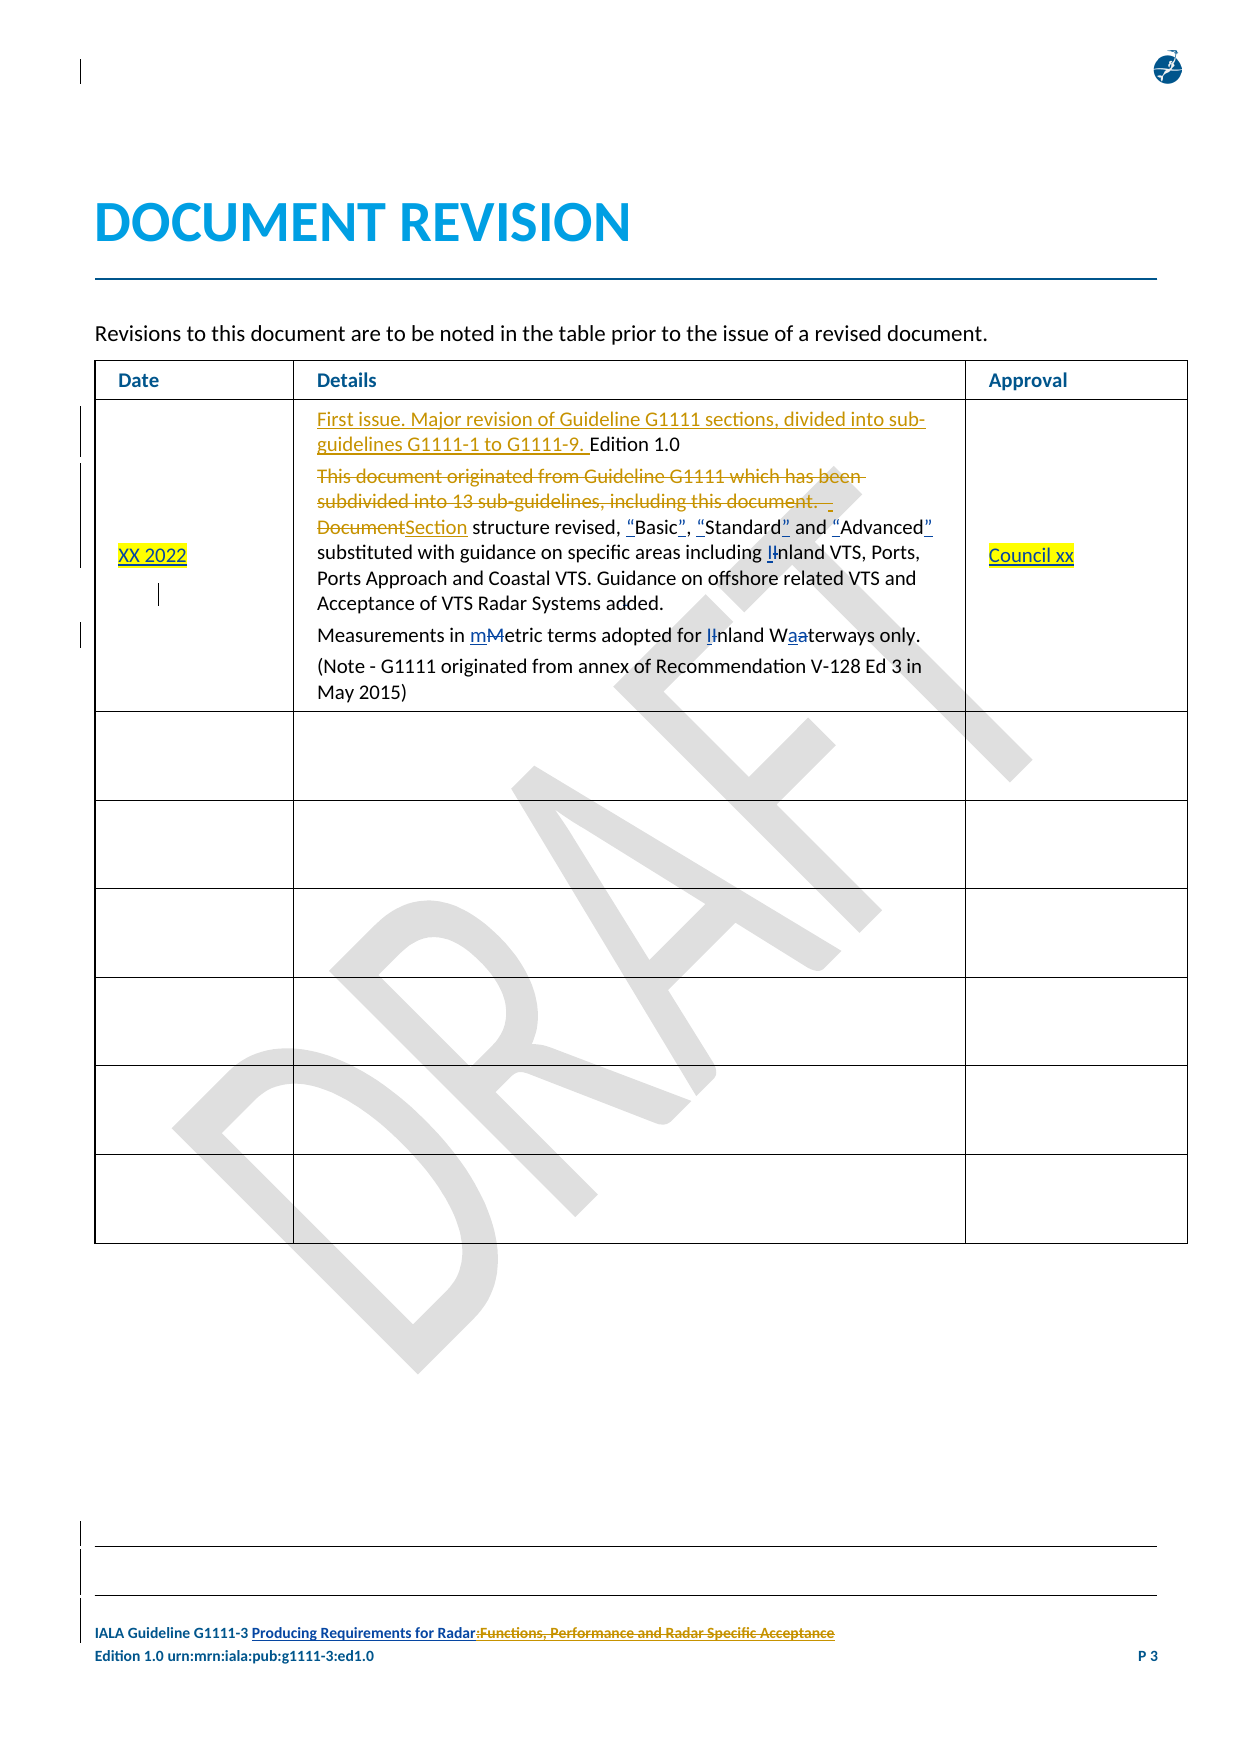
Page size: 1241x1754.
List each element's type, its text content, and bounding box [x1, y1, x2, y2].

table_header Details [294, 361, 965, 399]
table_header Approval [966, 361, 1187, 399]
table_cell [966, 978, 1187, 1065]
table_cell [294, 1155, 965, 1243]
picture [1122, 0, 1241, 119]
table_cell [96, 978, 293, 1065]
table_header Date [96, 361, 293, 399]
table_cell [96, 712, 293, 799]
table_cell [96, 801, 293, 888]
table_cell [96, 889, 293, 977]
table_cell [96, 400, 293, 711]
table_cell [294, 712, 965, 799]
table_cell [294, 889, 965, 977]
table_cell [966, 801, 1187, 888]
table_cell Edition 1.0 structure revised, Basic, Standard and Advanced substituted with guidance on specific areas including nland VTS, Ports, Ports Approach and Coastal VTS. Guidance on offshore related VTS and Acceptance of VTS Radar Systems added. Measurements in etric terms adopted for nland Wterways only. (Note - G1111 originated from annex of Recommendation V-128 Ed 3 in May 2015) [294, 400, 965, 711]
table_cell [966, 1155, 1187, 1243]
table_cell [966, 400, 1187, 711]
table_cell [96, 1155, 293, 1243]
table_cell [294, 978, 965, 1065]
table_cell [966, 712, 1187, 799]
text Revisions to this document are to be noted in the table prior to the issue of a revised document. [94, 319, 1157, 347]
table_cell [966, 1066, 1187, 1154]
table_cell [294, 1066, 965, 1154]
table_cell [96, 1066, 293, 1154]
table_cell [966, 889, 1187, 977]
table_cell [294, 801, 965, 888]
